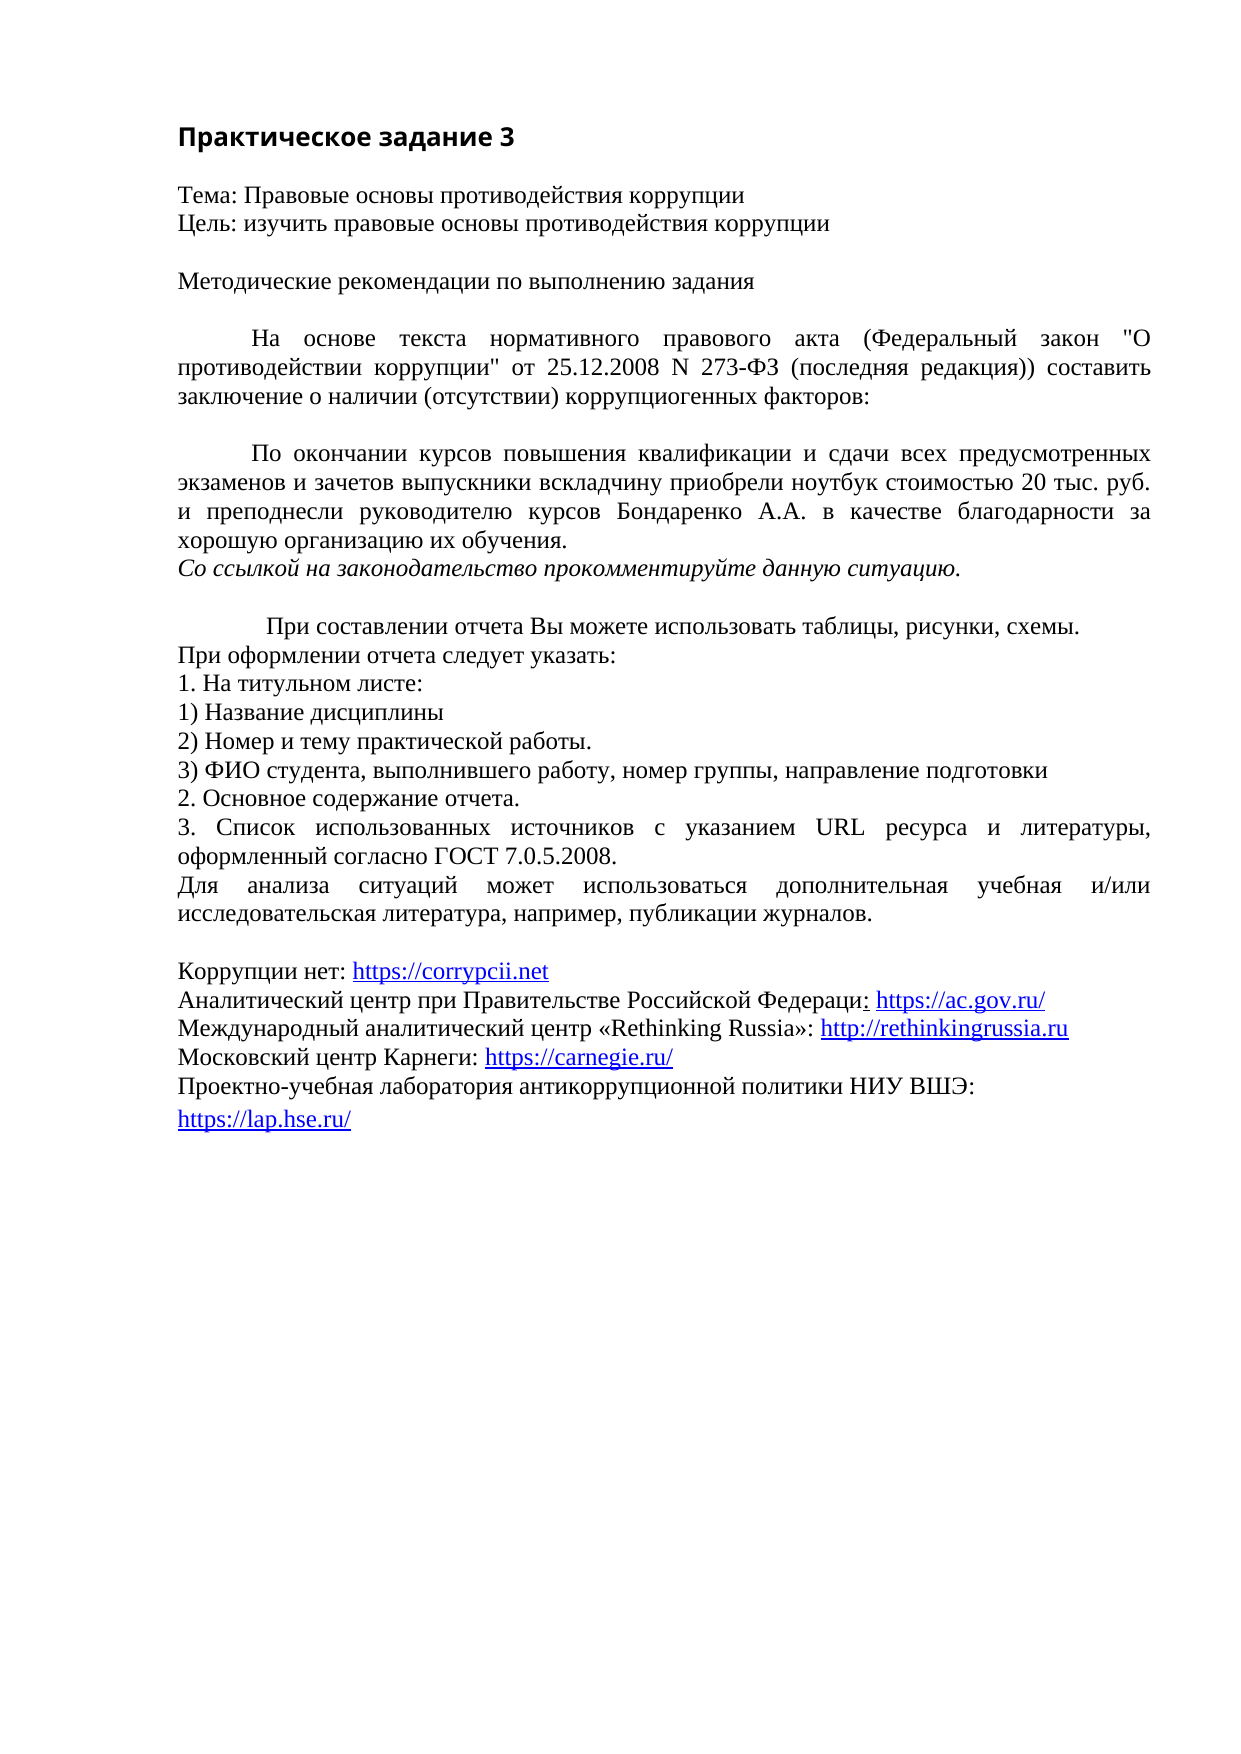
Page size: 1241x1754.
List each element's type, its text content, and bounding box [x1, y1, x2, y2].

text Практическое задание 3 [177, 118, 1152, 154]
text Аналитический центр при Правительстве Российской Федераци: https://ac.gov.ru/ [177, 985, 1152, 1013]
text Московский центр Карнеги: https://carnegie.ru/ [177, 1042, 1152, 1071]
text По окончании курсов повышения квалификации и сдачи всех предусмотренных экзаменов и зачетов выпускники вскладчину приобрели ноутбук стоимостью 20 тыс. руб. и преподнесли руководителю курсов Бондаренко А.А. в качестве благодарности за хорошую организацию их обучения. [177, 438, 1152, 553]
text Методические рекомендации по выполнению задания [177, 266, 1152, 295]
text 1. На титульном листе: [177, 668, 1152, 697]
text При оформлении отчета следует указать: [177, 640, 1152, 668]
text 2) Номер и тему практической работы. [177, 726, 1152, 755]
text На основе текста нормативного правового акта (Федеральный закон "О противодействии коррупции" от 25.12.2008 N 273-ФЗ (последняя редакция)) составить заключение о наличии (отсутствии) коррупциогенных факторов: [177, 323, 1152, 410]
text Со ссылкой на законодательство прокомментируйте данную ситуацию. [177, 553, 1152, 582]
text Для анализа ситуаций может использоваться дополнительная учебная и/или исследовательская литература, например, публикации журналов. [177, 870, 1152, 927]
text 3. Список использованных источников с указанием URL ресурса и литературы, оформленный согласно ГОСТ 7.0.5.2008. [177, 812, 1152, 870]
text Тема: Правовые основы противодействия коррупции [177, 180, 1152, 208]
text Международный аналитический центр «Rethinking Russia»: http://rethinkingrussia.ru [177, 1013, 1152, 1042]
text 2. Основное содержание отчета. [177, 783, 1152, 812]
text 1) Название дисциплины [177, 697, 1152, 726]
text Проектно-учебная лаборатория антикоррупционной политики НИУ ВШЭ: https://lap.hse.ru/ [177, 1071, 1152, 1133]
text 3) ФИО студента, выполнившего работу, номер группы, направление подготовки [177, 755, 1152, 783]
text Коррупции нет: https://corrypcii.net [177, 956, 1152, 985]
text При составлении отчета Вы можете использовать таблицы, рисунки, схемы. [177, 611, 1152, 640]
text Цель: изучить правовые основы противодействия коррупции [177, 208, 1152, 237]
